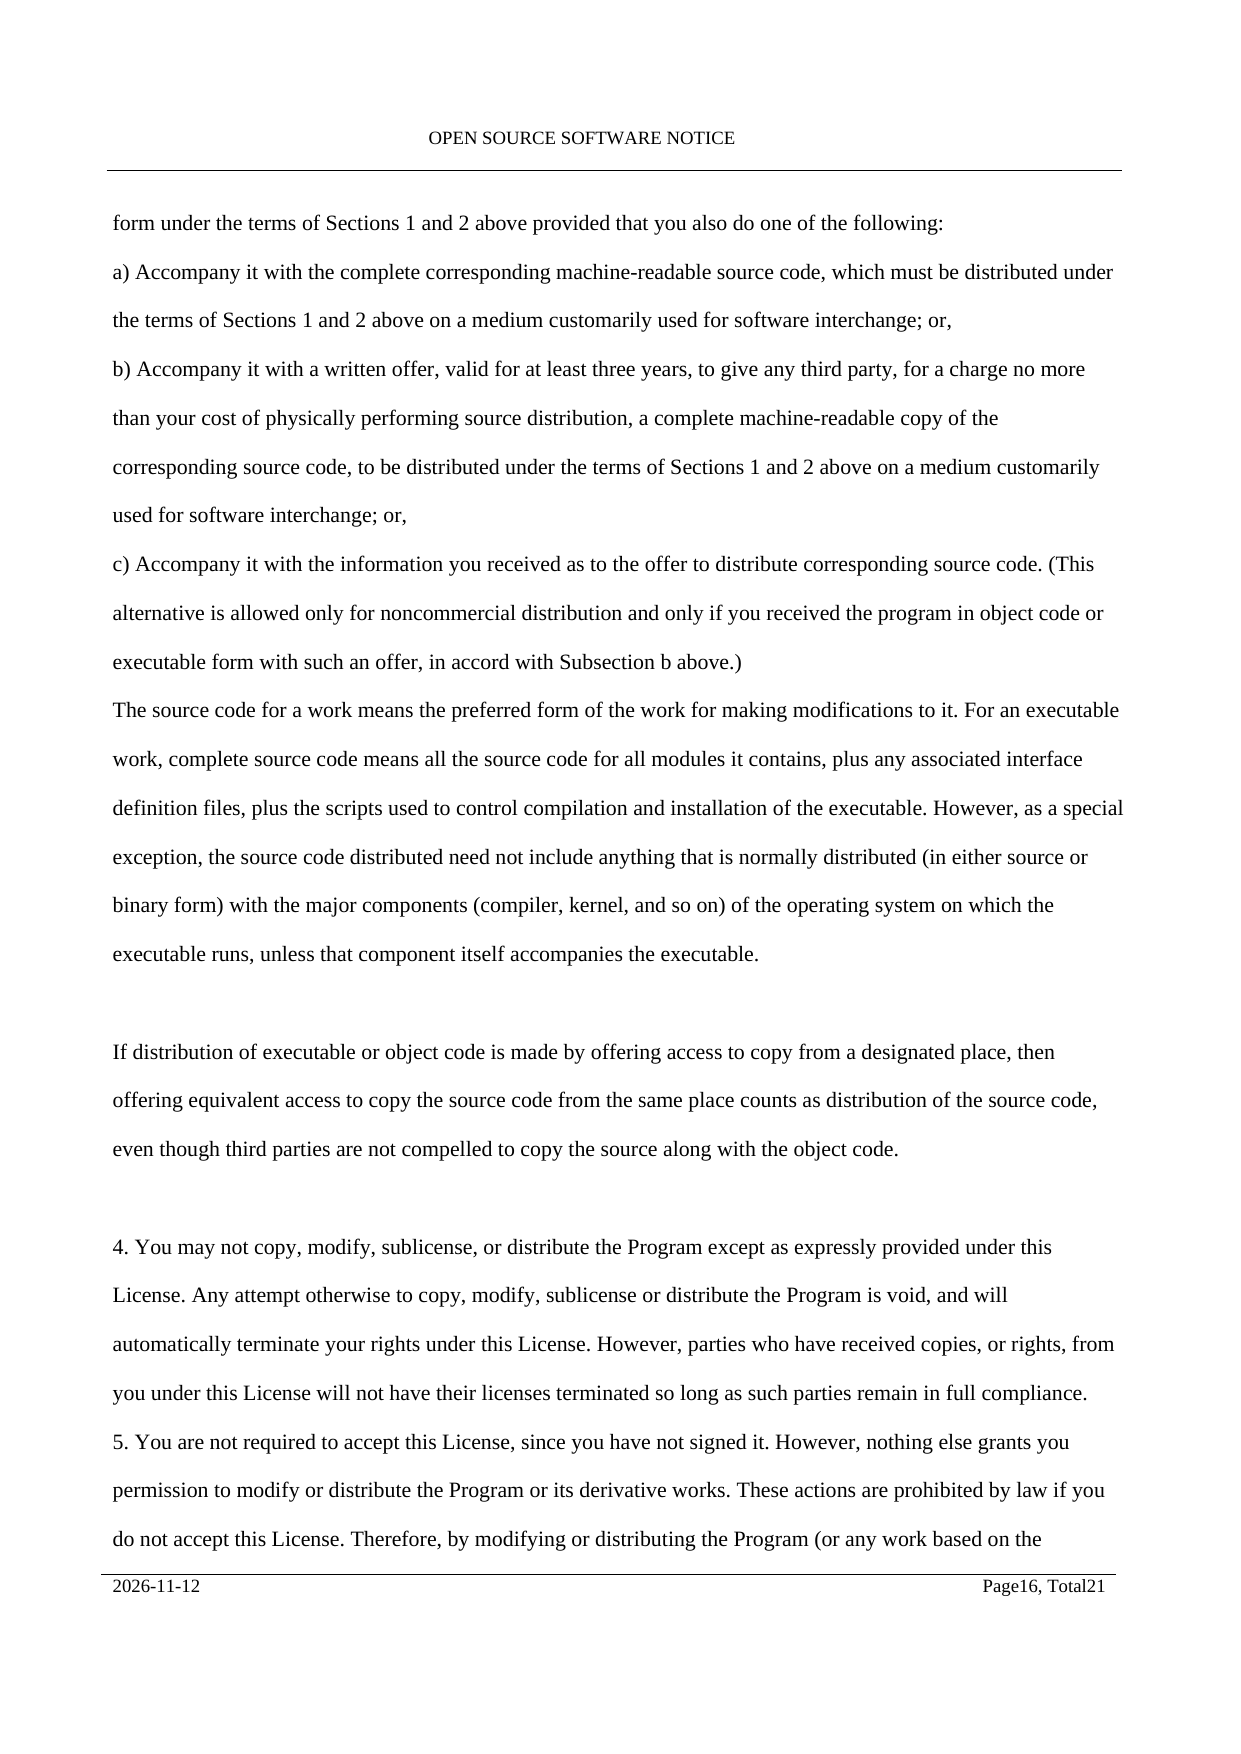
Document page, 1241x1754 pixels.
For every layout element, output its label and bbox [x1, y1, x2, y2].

text [112, 206, 1128, 1555]
